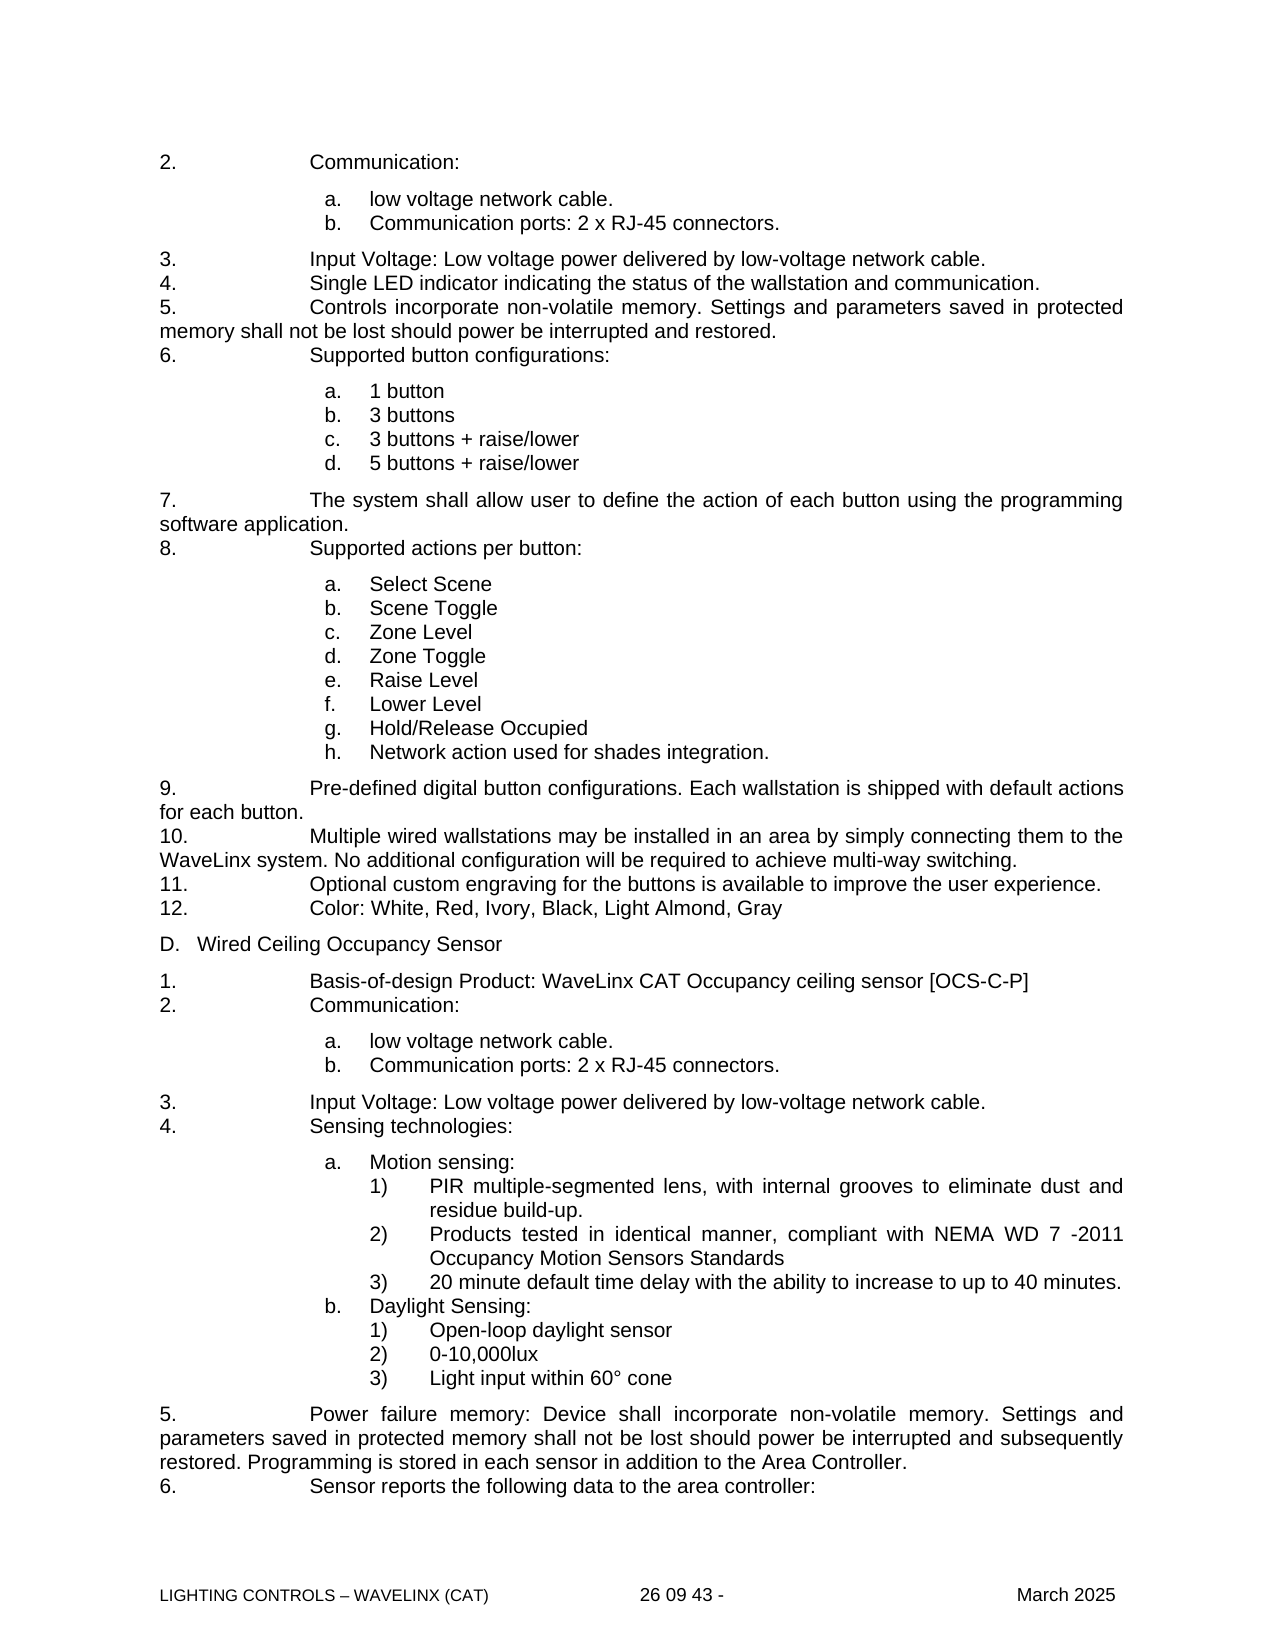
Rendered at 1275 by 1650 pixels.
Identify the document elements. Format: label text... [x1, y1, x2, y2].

text Single LED indicator indicating the status of the wallstation and communication. [159, 271, 1125, 295]
text Light input within 60° cone [369, 1366, 1125, 1389]
text Zone Toggle [324, 644, 1125, 668]
text Input Voltage: Low voltage power delivered by low-voltage network cable. [159, 1089, 1125, 1113]
text 20 minute default time delay with the ability to increase to up to 40 minutes. [369, 1270, 1125, 1294]
list 1 button [324, 379, 1125, 403]
text 3 buttons [324, 403, 1125, 427]
text Sensor reports the following data to the area controller: [159, 1474, 1125, 1498]
text 3 buttons + raise/lower [324, 427, 1125, 451]
list PIR multiple-segmented lens, with internal grooves to eliminate dust and residue build-up. [369, 1174, 1125, 1222]
text Communication ports: 2 x RJ-45 connectors. [324, 210, 1125, 234]
text Sensing technologies: [159, 1113, 1125, 1137]
list low voltage network cable. [324, 186, 1125, 210]
list Basis-of-design Product: WaveLinx CAT Occupancy ceiling sensor [OCS-C-P] [159, 969, 1125, 993]
text Pre-defined digital button configurations. Each wallstation is shipped with default actions for each button. [159, 776, 1125, 824]
text 0-10,000lux [369, 1342, 1125, 1366]
text Controls incorporate non-volatile memory. Settings and parameters saved in protected memory shall not be lost should power be interrupted and restored. [159, 295, 1125, 343]
text Scene Toggle [324, 596, 1125, 620]
text Network action used for shades integration. [324, 739, 1125, 763]
list Open-loop daylight sensor [369, 1318, 1125, 1342]
list Motion sensing: [324, 1150, 1125, 1174]
text Communication ports: 2 x RJ-45 connectors. [324, 1053, 1125, 1077]
text The system shall allow user to define the action of each button using the programming software application. [159, 487, 1125, 535]
text Daylight Sensing: [324, 1294, 1125, 1318]
text Hold/Release Occupied [324, 716, 1125, 739]
text Power failure memory: Device shall incorporate non-volatile memory. Settings and parameters saved in protected memory shall not be lost should power be interrupted and subsequently restored. Programming is stored in each sensor in addition to the Area Controller. [159, 1402, 1125, 1474]
list Select Scene [324, 572, 1125, 596]
text 5 buttons + raise/lower [324, 451, 1125, 475]
text Zone Level [324, 620, 1125, 644]
text Communication: [159, 150, 1125, 174]
text Supported button configurations: [159, 343, 1125, 367]
list low voltage network cable. [324, 1029, 1125, 1053]
text Lower Level [324, 692, 1125, 716]
text Supported actions per button: [159, 535, 1125, 559]
text Multiple wired wallstations may be installed in an area by simply connecting them to the WaveLinx system. No additional configuration will be required to achieve multi-way switching. [159, 824, 1125, 872]
list Wired Ceiling Occupancy Sensor [159, 932, 1125, 956]
text Communication: [159, 993, 1125, 1017]
text Optional custom engraving for the buttons is available to improve the user experience. [159, 872, 1125, 896]
text Raise Level [324, 668, 1125, 692]
text Products tested in identical manner, compliant with NEMA WD 7 -2011 Occupancy Motion Sensors Standards [369, 1222, 1125, 1270]
text Color: White, Red, Ivory, Black, Light Almond, Gray [159, 896, 1125, 920]
text Input Voltage: Low voltage power delivered by low-voltage network cable. [159, 247, 1125, 271]
